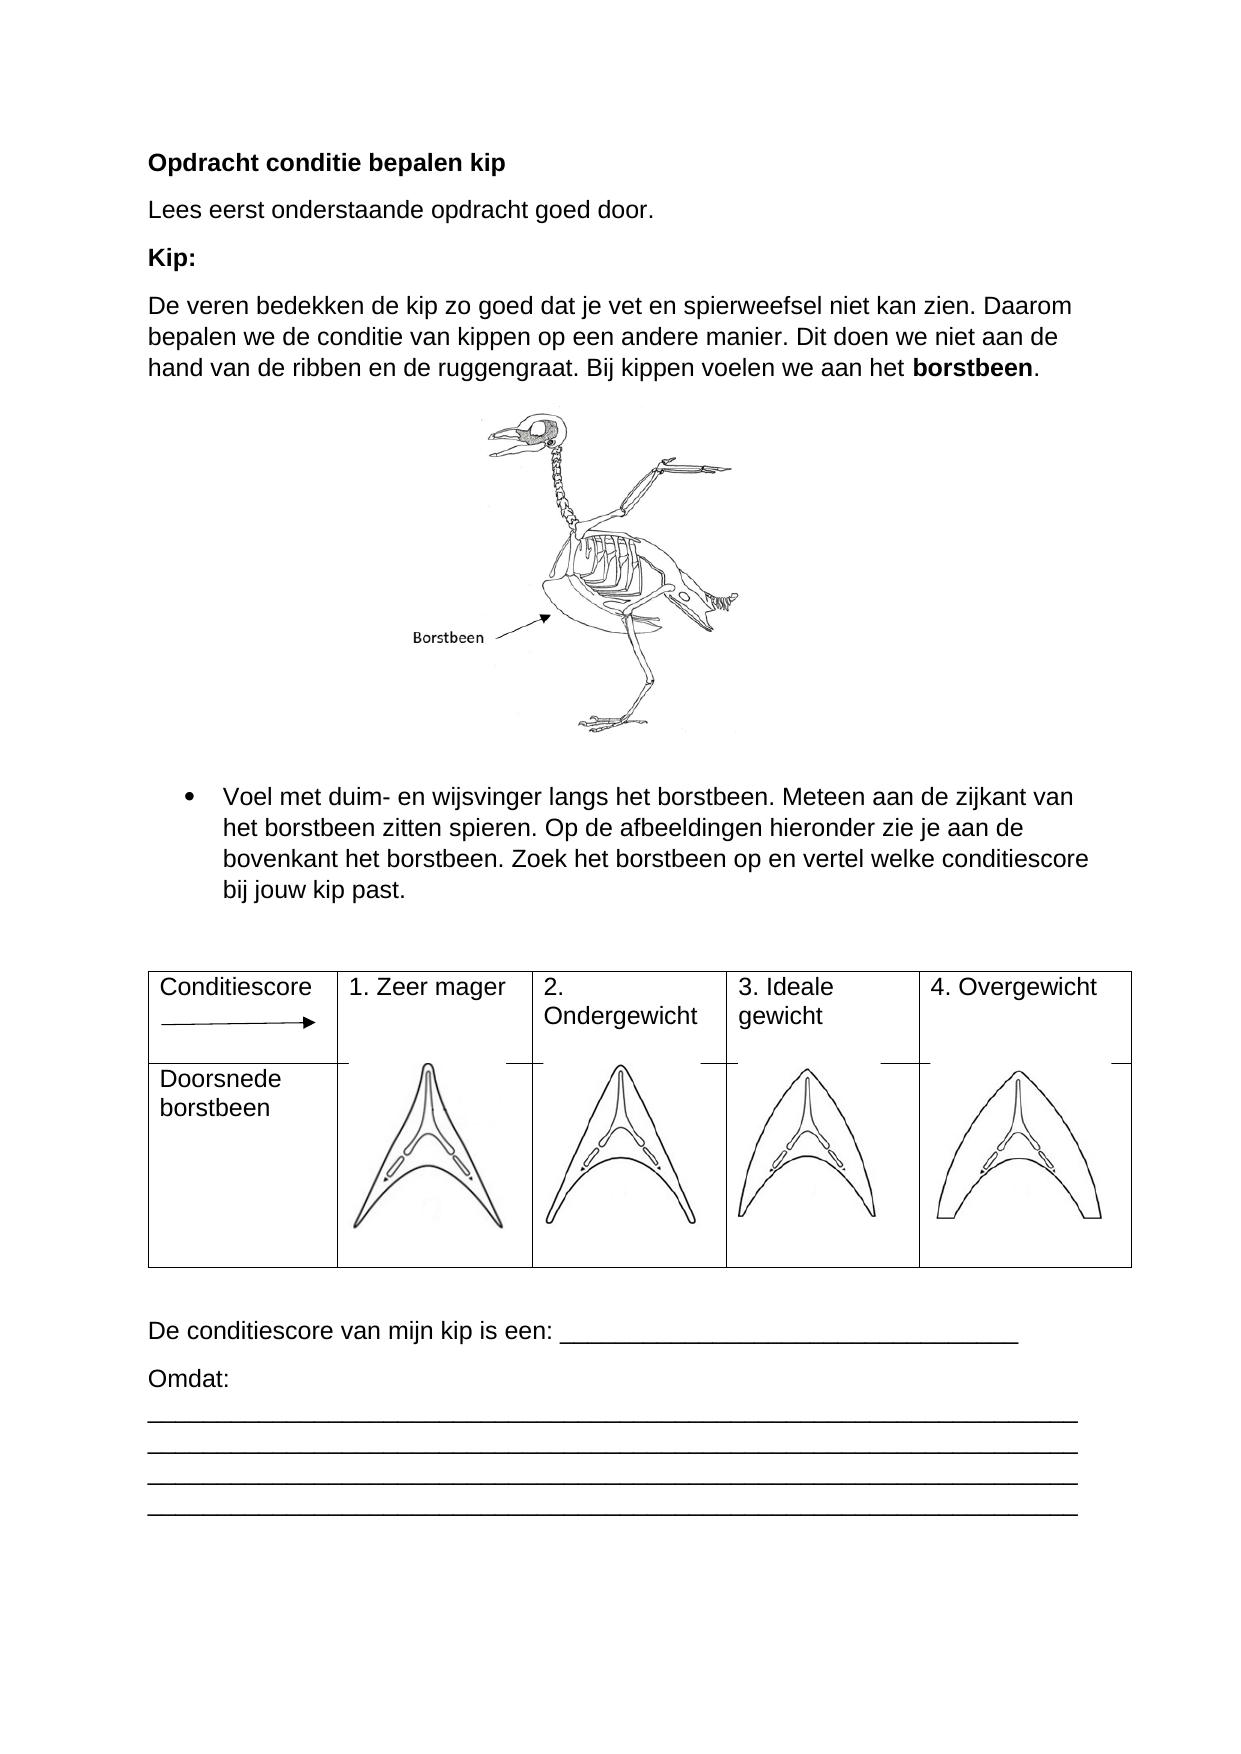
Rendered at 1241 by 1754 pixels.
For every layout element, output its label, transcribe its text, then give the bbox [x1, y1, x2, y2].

text De veren bedekken de kip zo goed dat je vet en spierweefsel niet kan zien. Daarom bepalen we de conditie van kippen op een andere manier. Dit doen we niet aan de hand van de ribben en de ruggengraat. Bij kippen voelen we aan het borstbeen. [148, 291, 1093, 382]
text Lees eerst onderstaande opdracht goed door. [148, 195, 1093, 224]
table_header 4. Overgewicht [920, 972, 1131, 1063]
table_header 1. Zeer mager [338, 972, 532, 1063]
text De conditiescore van mijn kip is een: _________________________________ [148, 1316, 1093, 1344]
table_header Conditiescore [149, 972, 337, 1063]
list Voel met duim- en wijsvinger langs het borstbeen. Meteen aan de zijkant van het borstbeen zitten spieren. Op de afbeeldingen hieronder zie je aan de bovenkant het borstbeen. Zoek het borstbeen op en vertel welke conditiescore bij jouw kip past. [185, 782, 1093, 904]
picture [395, 404, 747, 738]
table_cell [533, 1064, 726, 1267]
text Kip: [148, 243, 1093, 272]
table_cell [727, 1064, 919, 1267]
text Opdracht conditie bepalen kip [148, 148, 1093, 176]
text Omdat: ____________________________________________________________________________________________________________________________________________________________________________________________________________________________________________________________________________ [148, 1363, 1093, 1516]
table_header 2. Ondergewicht [533, 972, 726, 1063]
picture [738, 1063, 881, 1223]
table_cell [920, 1064, 1131, 1267]
picture [543, 1063, 701, 1228]
table_header 3. Ideale gewicht [727, 972, 919, 1063]
table_cell [338, 1064, 532, 1267]
table_cell Doorsnede borstbeen [149, 1064, 337, 1267]
picture [930, 1063, 1112, 1228]
picture [348, 1063, 507, 1234]
